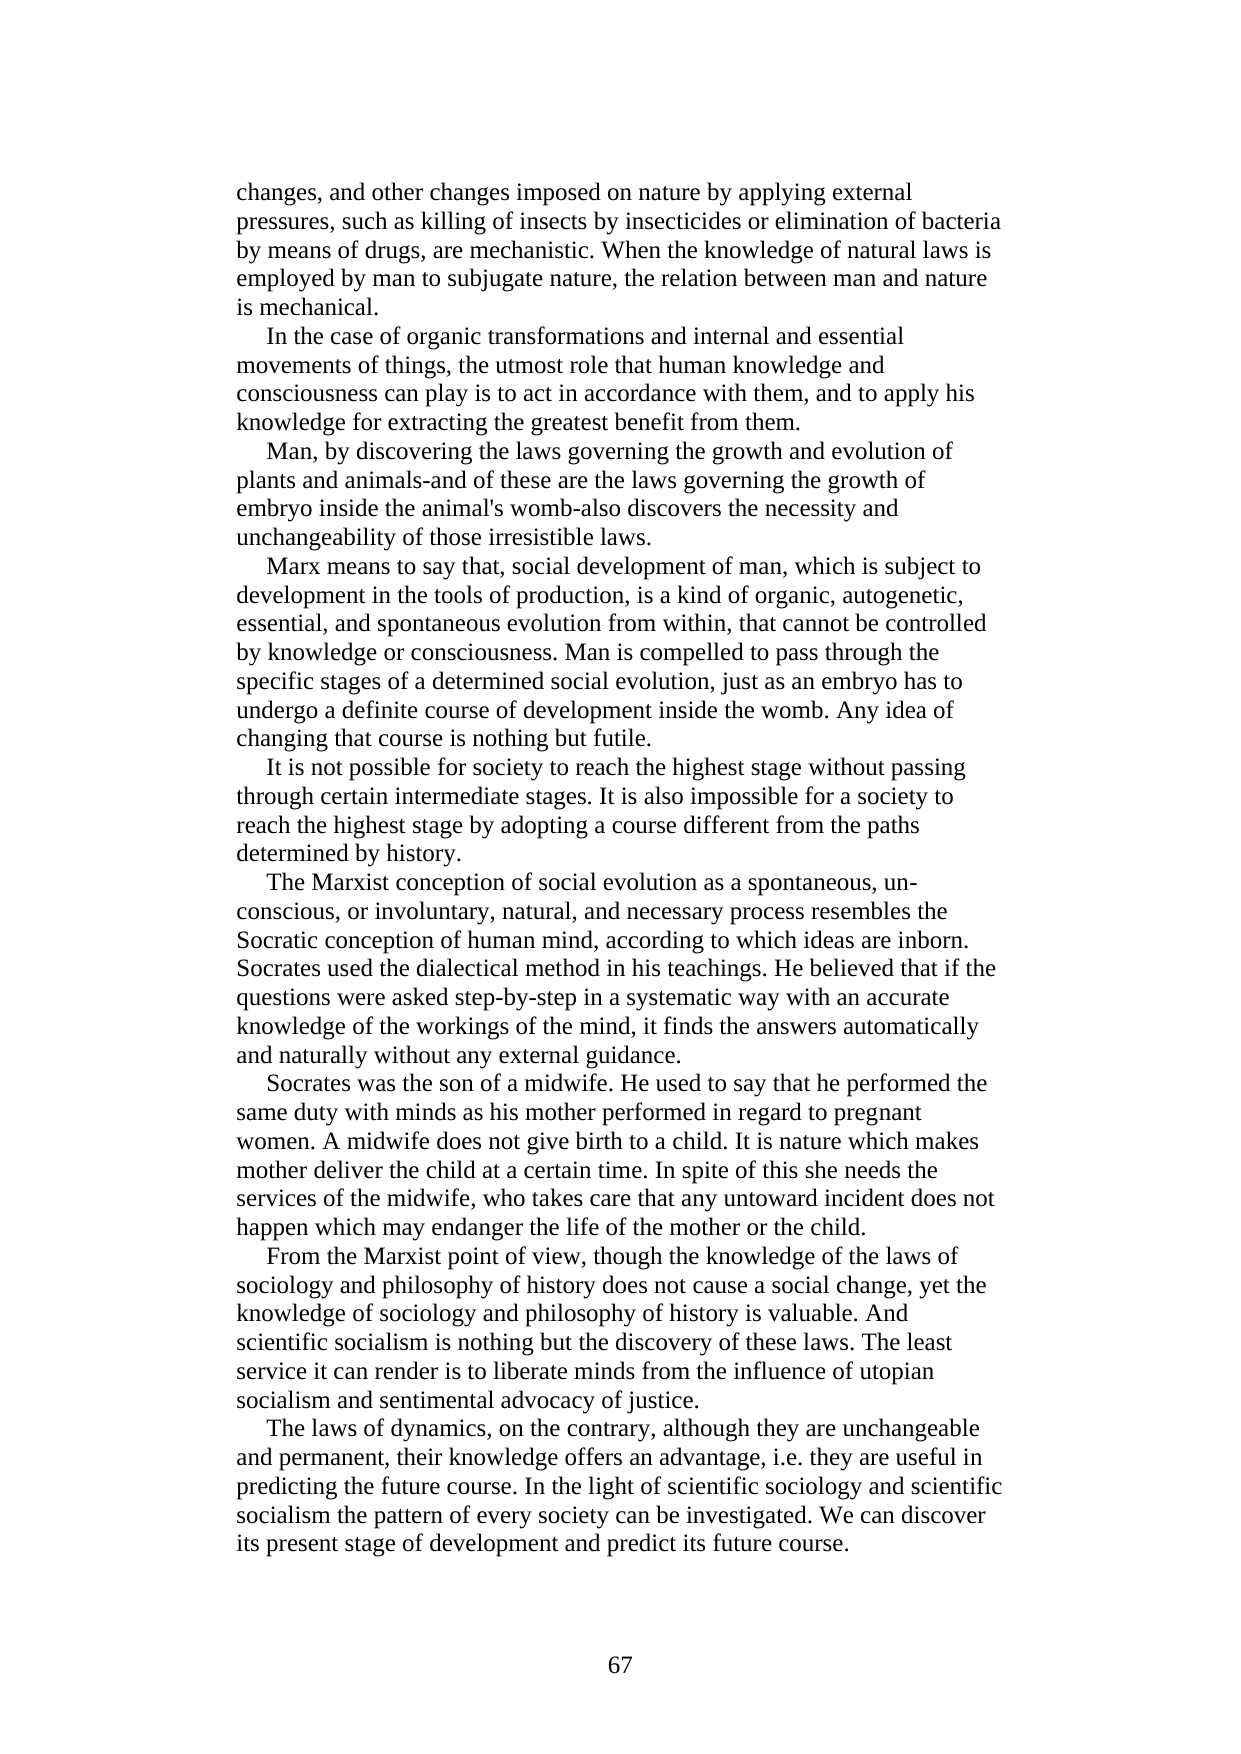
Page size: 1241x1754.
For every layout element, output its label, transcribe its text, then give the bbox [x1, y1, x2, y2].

text The laws of dynamics, on the contrary, although they are unchangeable and permanent, their knowledge offers an advantage, i.e. they are useful in predicting the future course. In the light of scientific sociology and scientific socialism the pattern of every society can be investigated. We can discover its present stage of development and predict its future course. [236, 1413, 1004, 1557]
text Marx means to say that, social development of man, which is subject to development in the tools of production, is a kind of organic, autogenetic, essential, and spontaneous evolution from within, that cannot be controlled by knowledge or consciousness. Man is compelled to pass through the specific stages of a determined social evolution, just as an embryo has to undergo a definite course of development inside the womb. Any idea of changing that course is nothing but futile. [236, 551, 1004, 752]
text The Marxist conception of social evolution as a spontaneous, un­conscious, or involuntary, natural, and necessary process resembles the Socratic conception of human mind, according to which ideas are inborn. Socrates used the dialectical method in his teachings. He believed that if the questions were asked step-by-step in a systematic way with an accurate knowledge of the workings of the mind, it finds the answers automatically and naturally without any external guidance. [236, 867, 1004, 1068]
text In the case of organic transformations and internal and essential movements of things, the utmost role that human knowledge and consciousness can play is to act in accordance with them, and to apply his knowledge for extracting the greatest benefit from them. [236, 321, 1004, 436]
text From the Marxist point of view, though the knowledge of the laws of sociology and philosophy of history does not cause a social change, yet the knowledge of sociology and philosophy of history is valuable. And scientific socialism is nothing but the discovery of these laws. The least service it can render is to liberate minds from the influence of utopian socialism and sentimental advocacy of justice. [236, 1241, 1004, 1413]
text It is not possible for society to reach the highest stage without passing through certain intermediate stages. It is also impossible for a society to reach the highest stage by adopting a course different from the paths determined by history. [236, 752, 1004, 867]
text Man, by discovering the laws governing the growth and evolution of plants and animals-and of these are the laws governing the growth of embryo inside the animal's womb-also discovers the necessity and unchangeability of those irresistible laws. [236, 436, 1004, 551]
text Socrates was the son of a midwife. He used to say that he performed the same duty with minds as his mother performed in regard to preg­nant women. A midwife does not give birth to a child. It is nature which makes mother deliver the child at a certain time. In spite of this she needs the services of the midwife, who takes care that any untoward incident does not happen which may endanger the life of the mother or the child. [236, 1068, 1004, 1241]
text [236, 177, 1004, 321]
